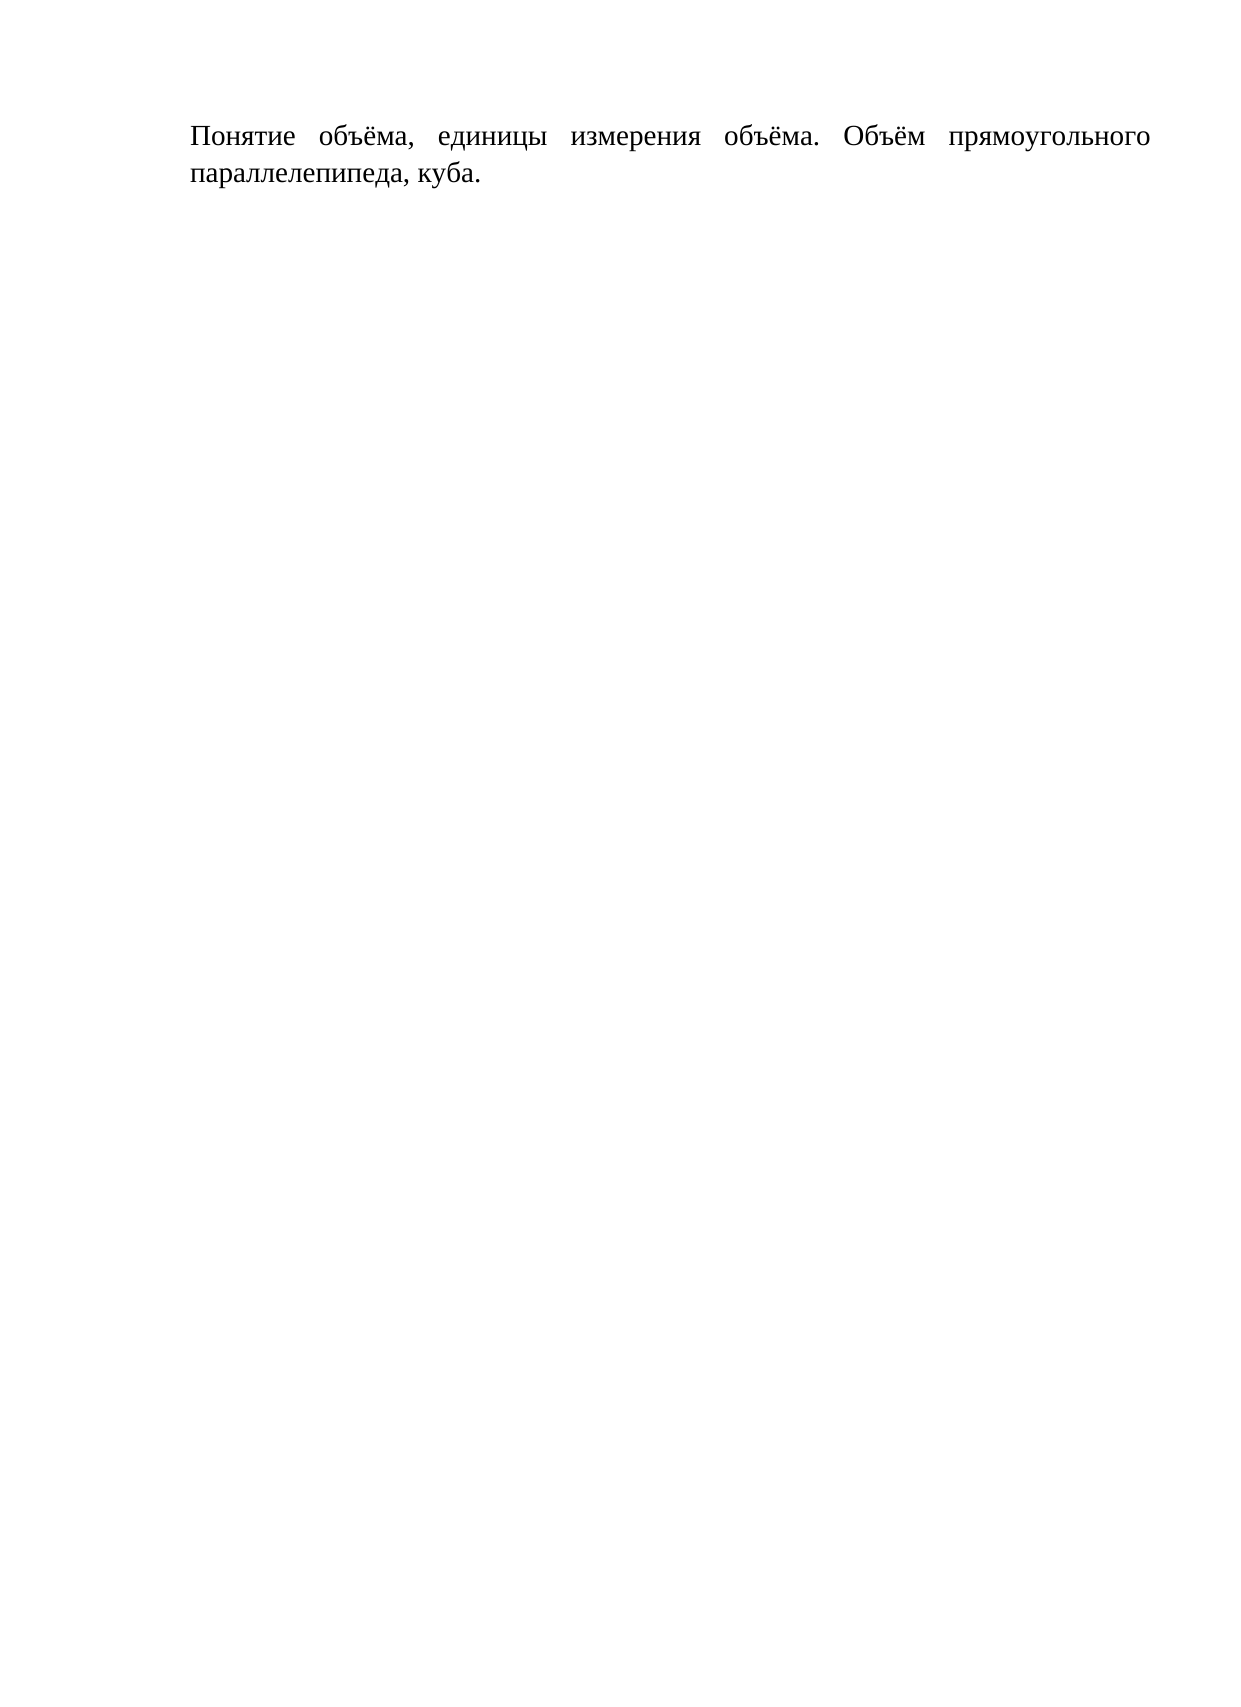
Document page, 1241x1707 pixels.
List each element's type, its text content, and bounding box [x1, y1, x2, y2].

text Понятие объёма, единицы измерения объёма. Объём прямоугольного параллелепипеда, куба. [190, 118, 1152, 188]
